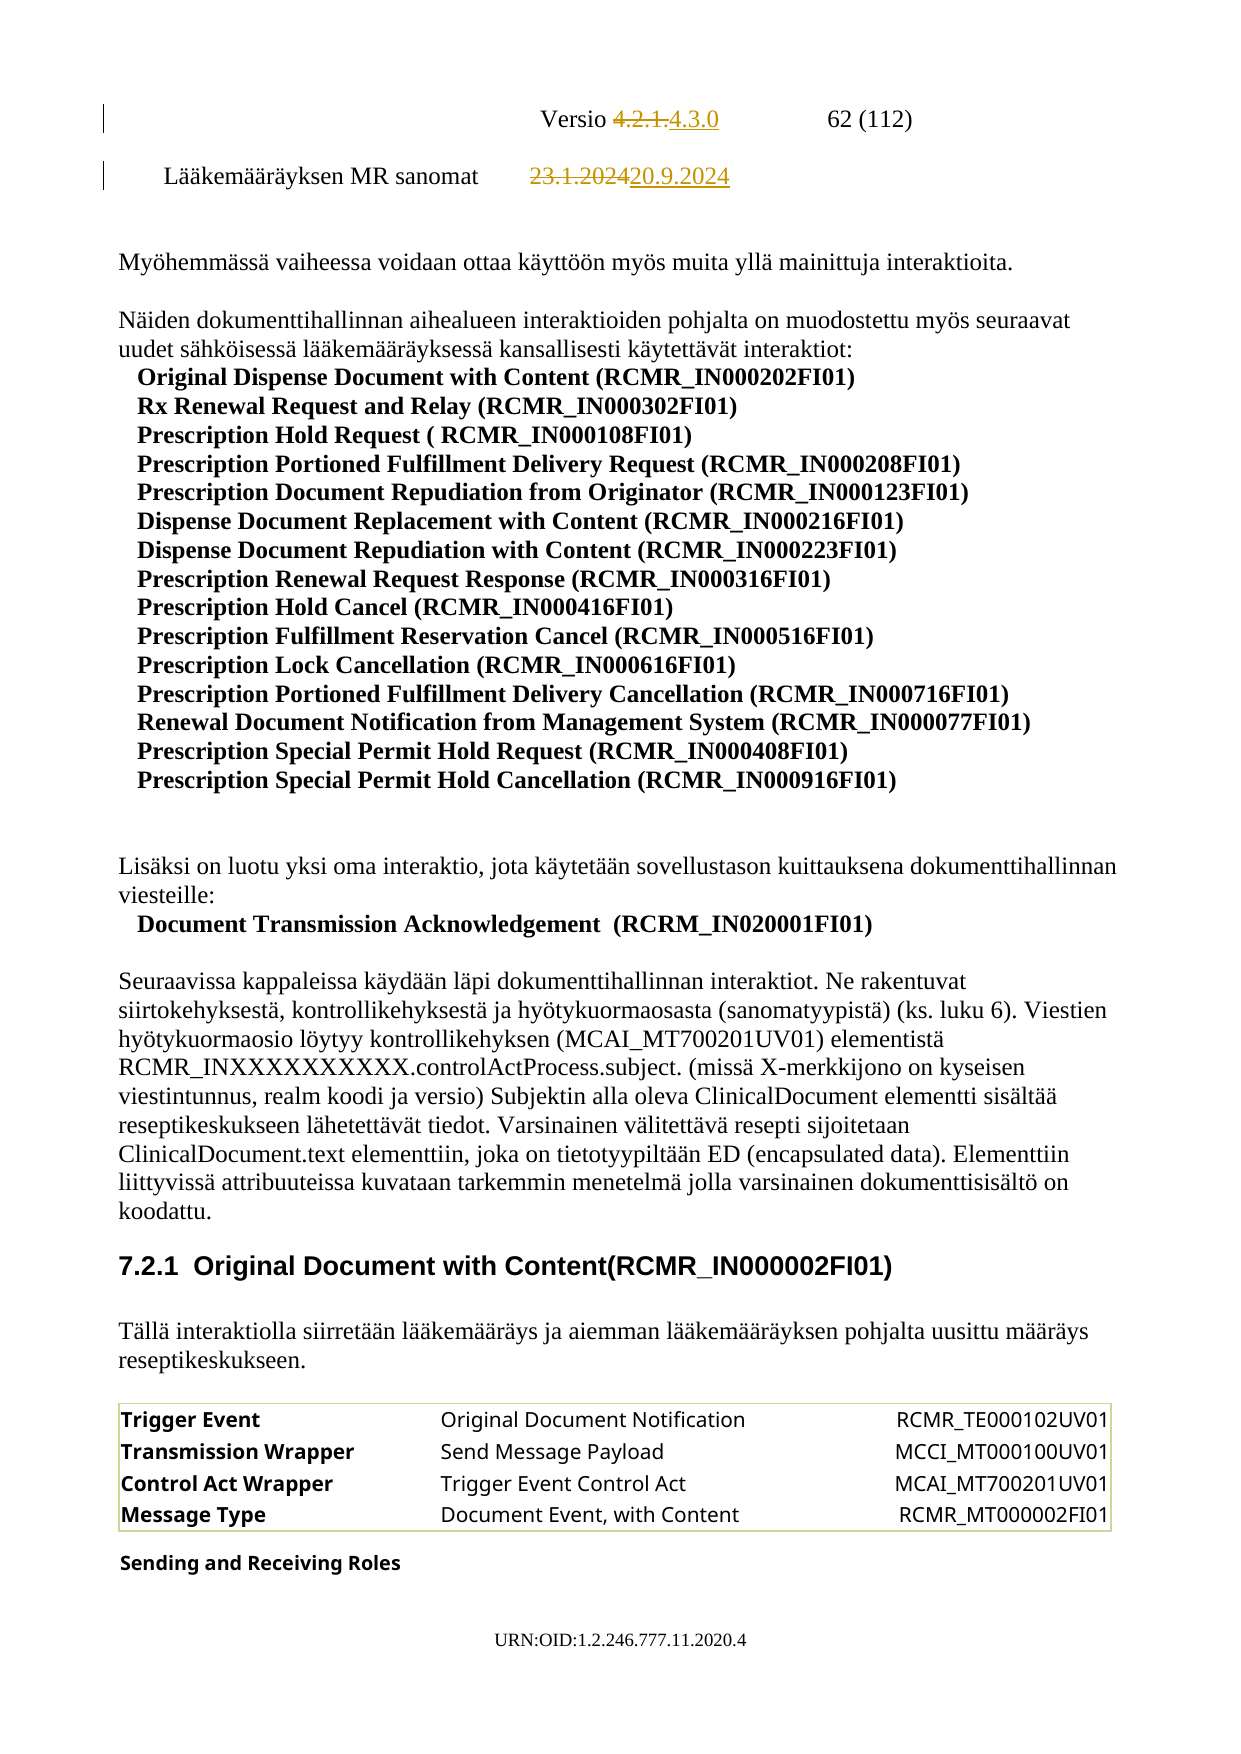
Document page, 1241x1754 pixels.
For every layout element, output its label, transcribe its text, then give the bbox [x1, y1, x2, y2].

text Myöhemmässä vaiheessa voidaan ottaa käyttöön myös muita yllä mainittuja interaktioita. [118, 247, 1122, 276]
text Document Transmission Acknowledgement (RCRM_IN020001FI01) [118, 909, 1122, 937]
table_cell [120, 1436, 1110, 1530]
text Prescription Special Permit Hold Request (RCMR_IN000408FI01) [118, 736, 1122, 765]
text Tällä interaktiolla siirretään lääkemääräys ja aiemman lääkemääräyksen pohjalta uusittu määräys reseptikeskukseen. [118, 1316, 1122, 1374]
text Renewal Document Notification from Management System (RCMR_IN000077FI01) [118, 707, 1122, 736]
text Prescription Renewal Request Response (RCMR_IN000316FI01) [118, 564, 1122, 592]
text Prescription Hold Request ( RCMR_IN000108FI01) [118, 420, 1122, 449]
text Näiden dokumenttihallinnan aihealueen interaktioiden pohjalta on muodostettu myös seuraavat uudet sähköisessä lääkemääräyksessä kansallisesti käytettävät interaktiot: [118, 305, 1122, 362]
text Dispense Document Replacement with Content (RCMR_IN000216FI01) [118, 506, 1122, 535]
subtitle Original Document with Content(RCMR_IN000002FI01) [118, 1250, 1122, 1281]
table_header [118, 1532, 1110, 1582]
text Prescription Document Repudiation from Originator (RCMR_IN000123FI01) [118, 477, 1122, 506]
text Prescription Hold Cancel (RCMR_IN000416FI01) [118, 592, 1122, 621]
text Seuraavissa kappaleissa käydään läpi dokumenttihallinnan interaktiot. Ne rakentuvat siirtokehyksestä, kontrollikehyksestä ja hyötykuormaosasta (sanomatyypistä) (ks. luku 6). Viestien hyötykuormaosio löytyy kontrollikehyksen (MCAI_MT700201UV01) elementistä RCMR_INXXXXXXXXXX.controlActProcess.subject. (missä X-merkkijono on kyseisen viestintunnus, realm koodi ja versio) Subjektin alla oleva ClinicalDocument elementti sisältää reseptikeskukseen lähetettävät tiedot. Varsinainen välitettävä resepti sijoitetaan ClinicalDocument.text elementtiin, joka on tietotyypiltään ED (encapsulated data). Elementtiin liittyvissä attribuuteissa kuvataan tarkemmin menetelmä jolla varsinainen dokumenttisisältö on koodattu. [118, 966, 1122, 1225]
text Rx Renewal Request and Relay (RCMR_IN000302FI01) [118, 391, 1122, 420]
text Prescription Special Permit Hold Cancellation (RCMR_IN000916FI01) [118, 765, 1122, 822]
text Prescription Lock Cancellation (RCMR_IN000616FI01) [118, 650, 1122, 679]
text Prescription Fulfillment Reservation Cancel (RCMR_IN000516FI01) [118, 621, 1122, 650]
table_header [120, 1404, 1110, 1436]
text Prescription Portioned Fulfillment Delivery Request (RCMR_IN000208FI01) [118, 449, 1122, 477]
text Lisäksi on luotu yksi oma interaktio, jota käytetään sovellustason kuittauksena dokumenttihallinnan viesteille: [118, 851, 1122, 909]
text Prescription Portioned Fulfillment Delivery Cancellation (RCMR_IN000716FI01) [118, 679, 1122, 707]
text Dispense Document Repudiation with Content (RCMR_IN000223FI01) [118, 535, 1122, 564]
text Original Dispense Document with Content (RCMR_IN000202FI01) [118, 362, 1122, 391]
